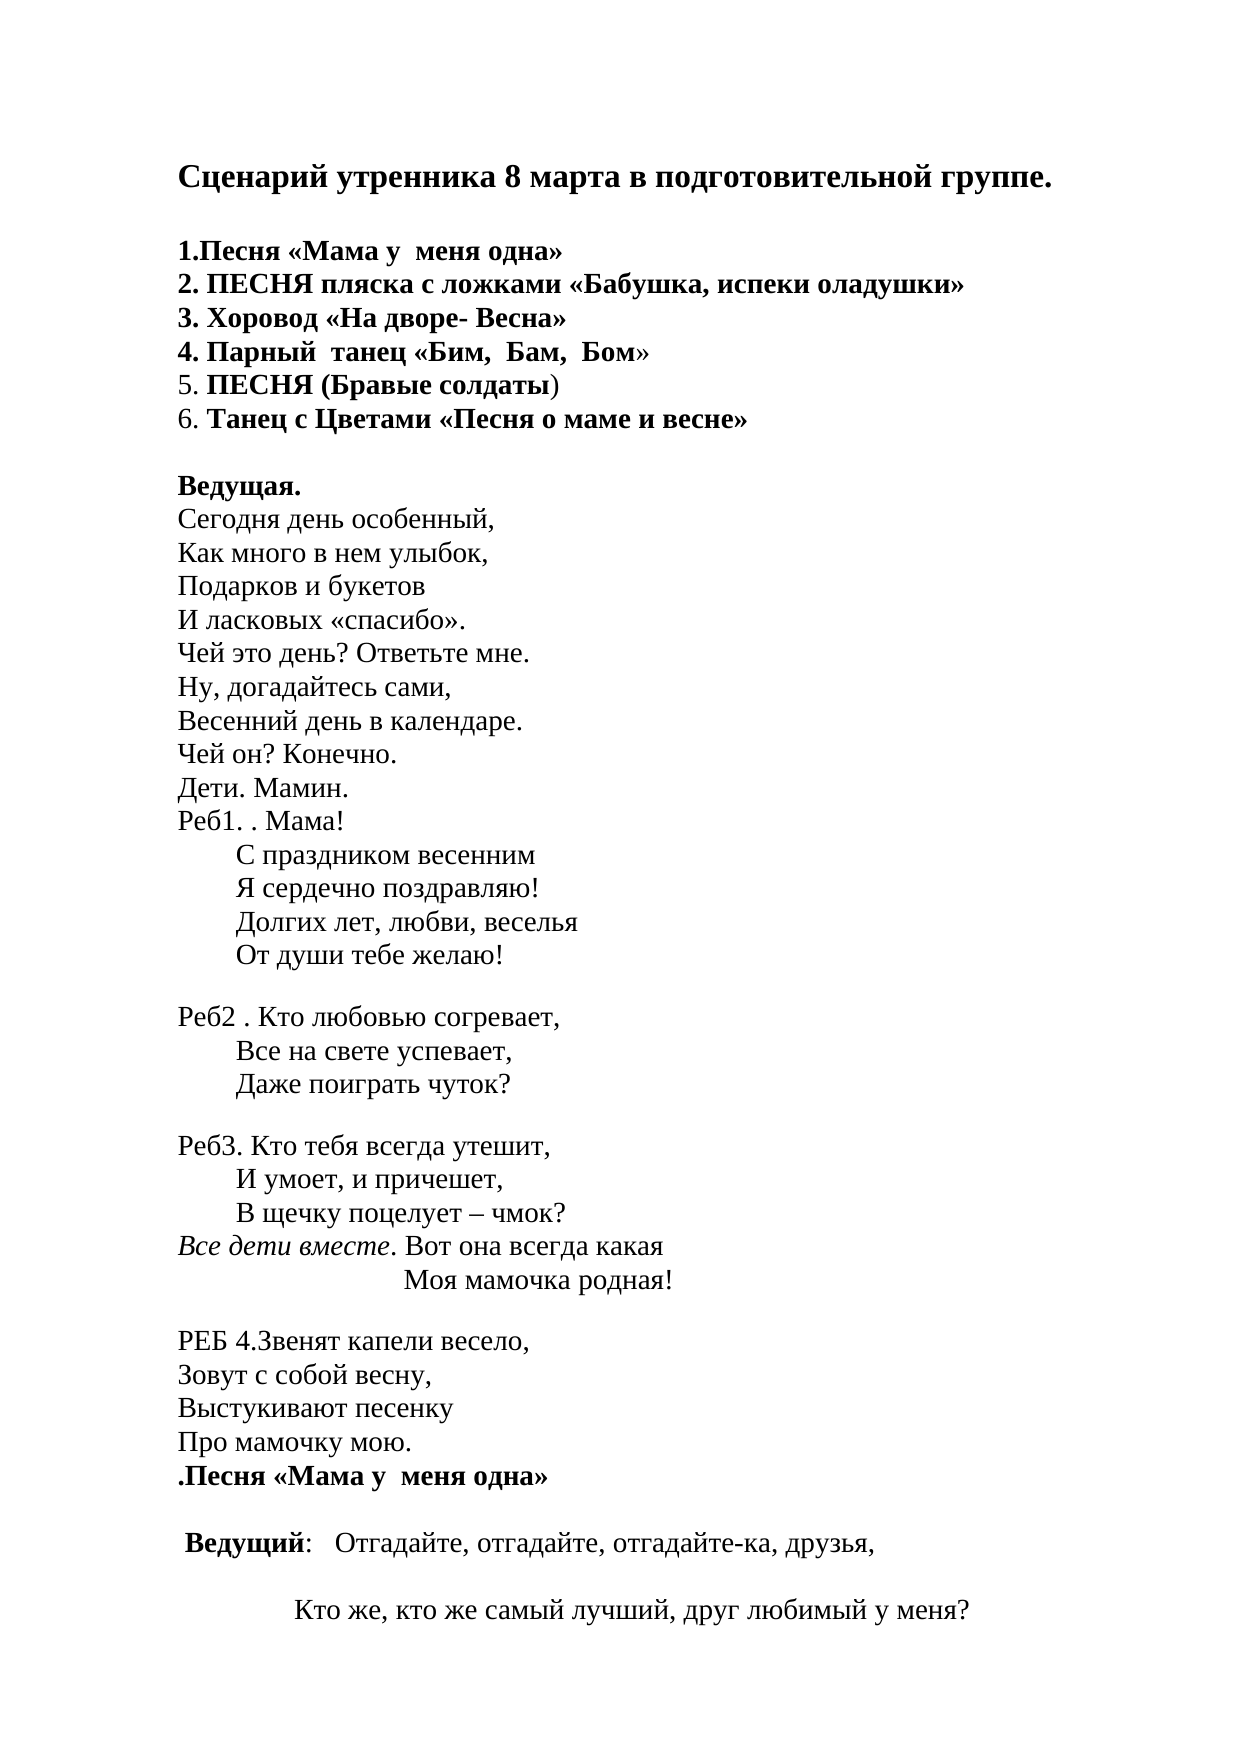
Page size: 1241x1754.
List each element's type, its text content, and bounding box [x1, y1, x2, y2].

text Чей он? Конечно. [177, 736, 1152, 770]
text Все дети вместе. Вот она всегда какая [177, 1228, 1152, 1262]
text Я сердечно поздравляю! [177, 870, 1152, 904]
text В щечку поцелует – чмок? [177, 1195, 1152, 1228]
text Реб1. . Мама! [177, 803, 1152, 837]
text Подарков и букетов [177, 568, 1152, 602]
text Реб3. Кто тебя всегда утешит, [177, 1128, 1152, 1161]
text Реб2 . Кто любовью согревает, [177, 999, 1152, 1033]
text 3. Хоровод «На дворе- Весна» [177, 300, 1152, 334]
text Моя мамочка родная! [177, 1262, 1152, 1295]
text Даже поиграть чуток? [177, 1066, 1152, 1100]
text И ласковых «спасибо». [177, 602, 1152, 636]
text Сегодня день особенный, [177, 501, 1152, 535]
text Все на свете успевает, [177, 1033, 1152, 1066]
text Весенний день в календаре. [177, 703, 1152, 736]
text Ну, догадайтесь сами, [177, 669, 1152, 703]
text Чей это день? Ответьте мне. [177, 636, 1152, 669]
text РЕБ 4.Звенят капели весело, [177, 1323, 1152, 1357]
text 6. Танец с Цветами «Песня о маме и весне» [177, 401, 1152, 434]
text Зовут с собой весну, [177, 1357, 1152, 1391]
text И умоет, и причешет, [177, 1161, 1152, 1195]
text Выстукивают песенку [177, 1391, 1152, 1424]
text Про мамочку мою. [177, 1424, 1152, 1458]
text 4. Парный танец «Бим, Бам, Бом» [177, 334, 1152, 367]
text Кто же, кто же самый лучший, друг любимый у меня? [177, 1592, 1152, 1625]
text .Песня «Мама у меня одна» [177, 1458, 1152, 1491]
text От души тебе желаю! [177, 937, 1152, 971]
text Долгих лет, любви, веселья [177, 904, 1152, 937]
text Дети. Мамин. [177, 770, 1152, 803]
text 1.Песня «Мама у меня одна» [177, 233, 1152, 267]
text Ведущий: Отгадайте, отгадайте, отгадайте-ка, друзья, [177, 1525, 1152, 1558]
text С праздником весенним [177, 837, 1152, 870]
text 5. ПЕСНЯ (Бравые солдаты) [177, 367, 1152, 401]
text Сценарий утренника 8 марта в подготовительной группе. [177, 156, 1152, 195]
text 2. ПЕСНЯ пляска с ложками «Бабушка, испеки оладушки» [177, 267, 1152, 300]
text Как много в нем улыбок, [177, 535, 1152, 568]
text Ведущая. [177, 468, 1152, 501]
